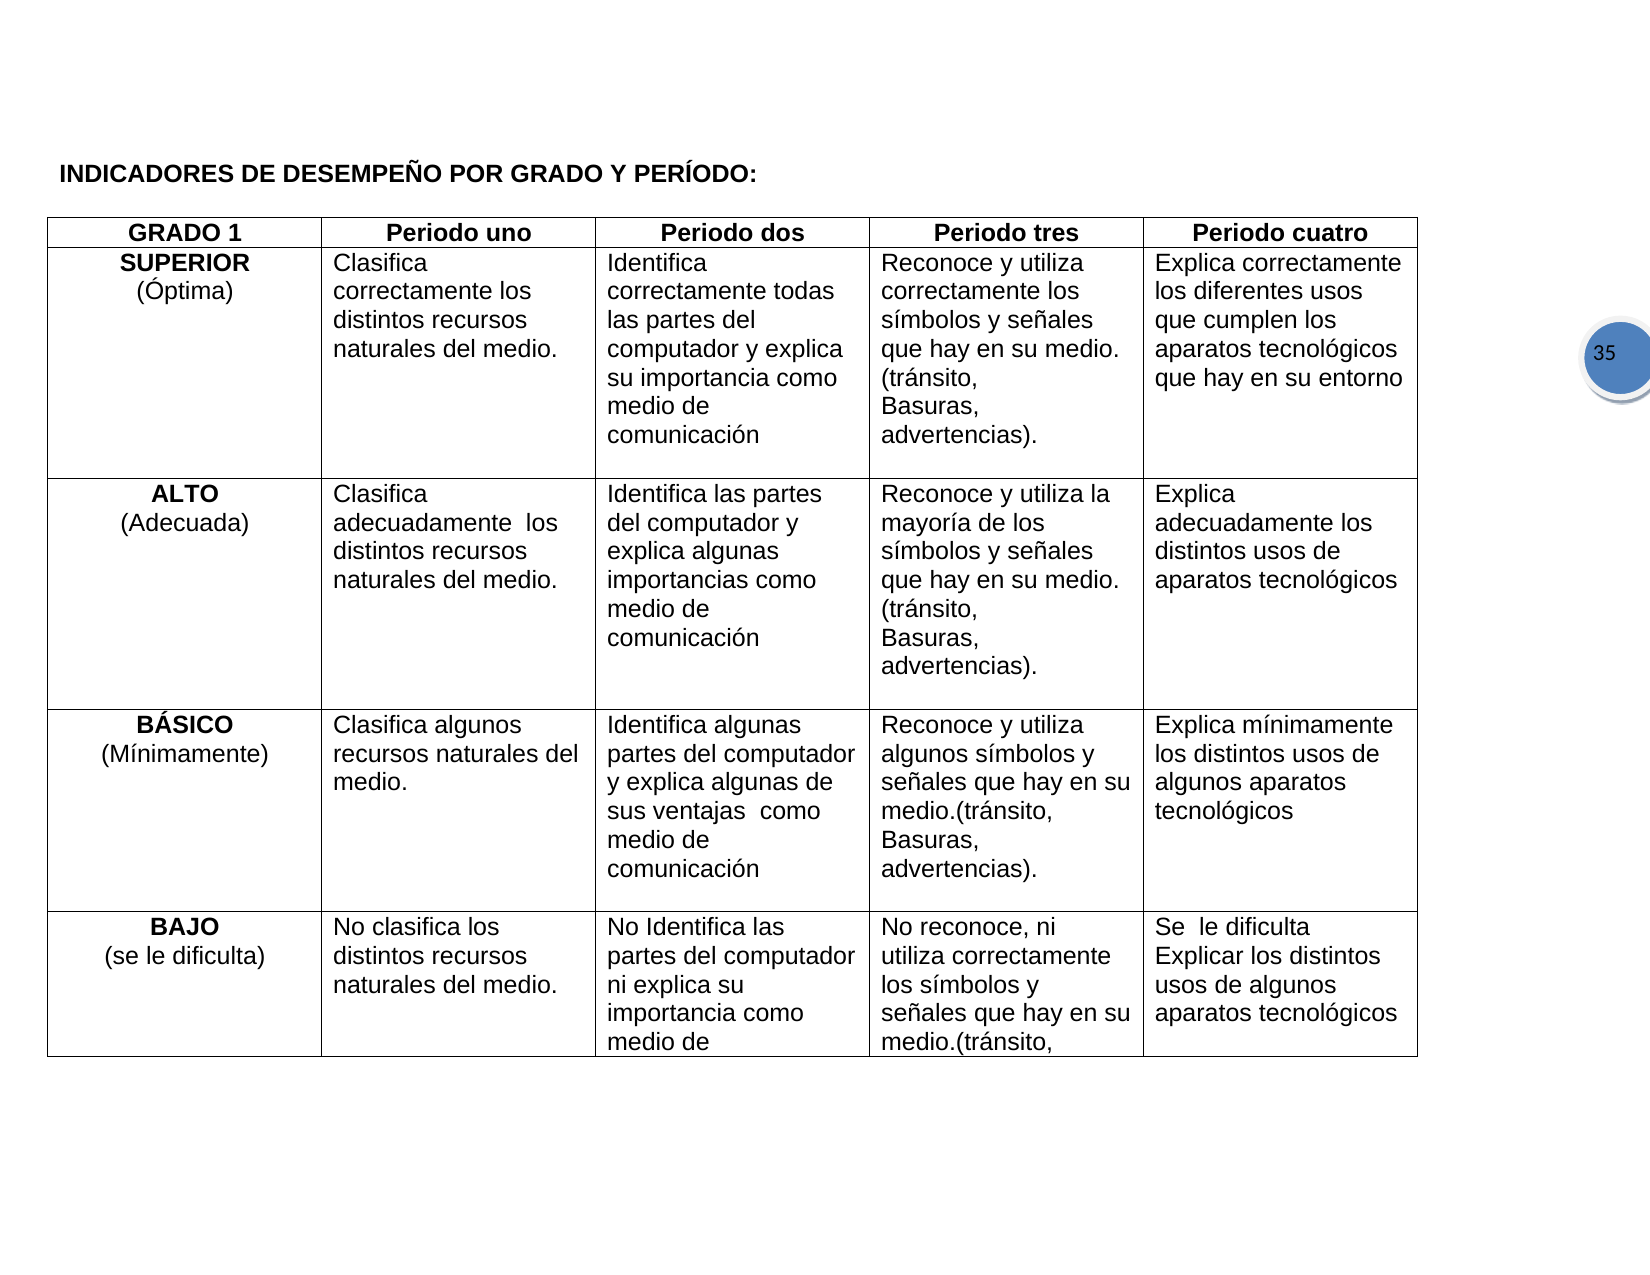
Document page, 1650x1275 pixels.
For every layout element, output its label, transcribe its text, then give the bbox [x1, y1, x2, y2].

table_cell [870, 912, 1143, 1056]
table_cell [322, 912, 595, 1056]
table_cell ALTO (Adecuada) [48, 479, 321, 709]
table_header Periodo cuatro [1144, 218, 1417, 247]
table_cell Explica adecuadamente los distintos usos de aparatos tecnológicos [1144, 479, 1417, 709]
table_cell Explica mínimamente los distintos usos de algunos aparatos tecnológicos [1144, 710, 1417, 911]
table_cell Reconoce y utiliza la mayoría de los símbolos y señales que hay en su medio.(tránsito, Basuras, advertencias). [870, 479, 1143, 709]
table_cell Clasifica algunos recursos naturales del medio. [322, 710, 595, 911]
text INDICADORES DE DESEMPEÑO POR GRADO Y PERÍODO: [59, 159, 1591, 188]
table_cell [596, 912, 869, 1056]
table_header Periodo dos [596, 218, 869, 247]
table_cell Explica correctamente los diferentes usos que cumplen los aparatos tecnológicos que hay en su entorno [1144, 248, 1417, 478]
table_cell Reconoce y utiliza correctamente los símbolos y señales que hay en su medio.(tránsito, Basuras, advertencias). [870, 248, 1143, 478]
table_cell Clasifica adecuadamente los distintos recursos naturales del medio. [322, 479, 595, 709]
table_cell Identifica las partes del computador y explica algunas importancias como medio de comunicación [596, 479, 869, 709]
table_header GRADO 1 [48, 218, 321, 247]
table_cell Identifica algunas partes del computador y explica algunas de sus ventajas como medio de comunicación [596, 710, 869, 911]
table_cell SUPERIOR (Óptima) [48, 248, 321, 478]
table_header Periodo tres [870, 218, 1143, 247]
table_cell Reconoce y utiliza algunos símbolos y señales que hay en su medio.(tránsito, Basuras, advertencias). [870, 710, 1143, 911]
table_cell BÁSICO (Mínimamente) [48, 710, 321, 911]
table_header Periodo uno [322, 218, 595, 247]
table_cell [48, 912, 321, 1056]
table_cell Clasifica correctamente los distintos recursos naturales del medio. [322, 248, 595, 478]
table_cell Identifica correctamente todas las partes del computador y explica su importancia como medio de comunicación [596, 248, 869, 478]
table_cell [1144, 912, 1417, 1056]
